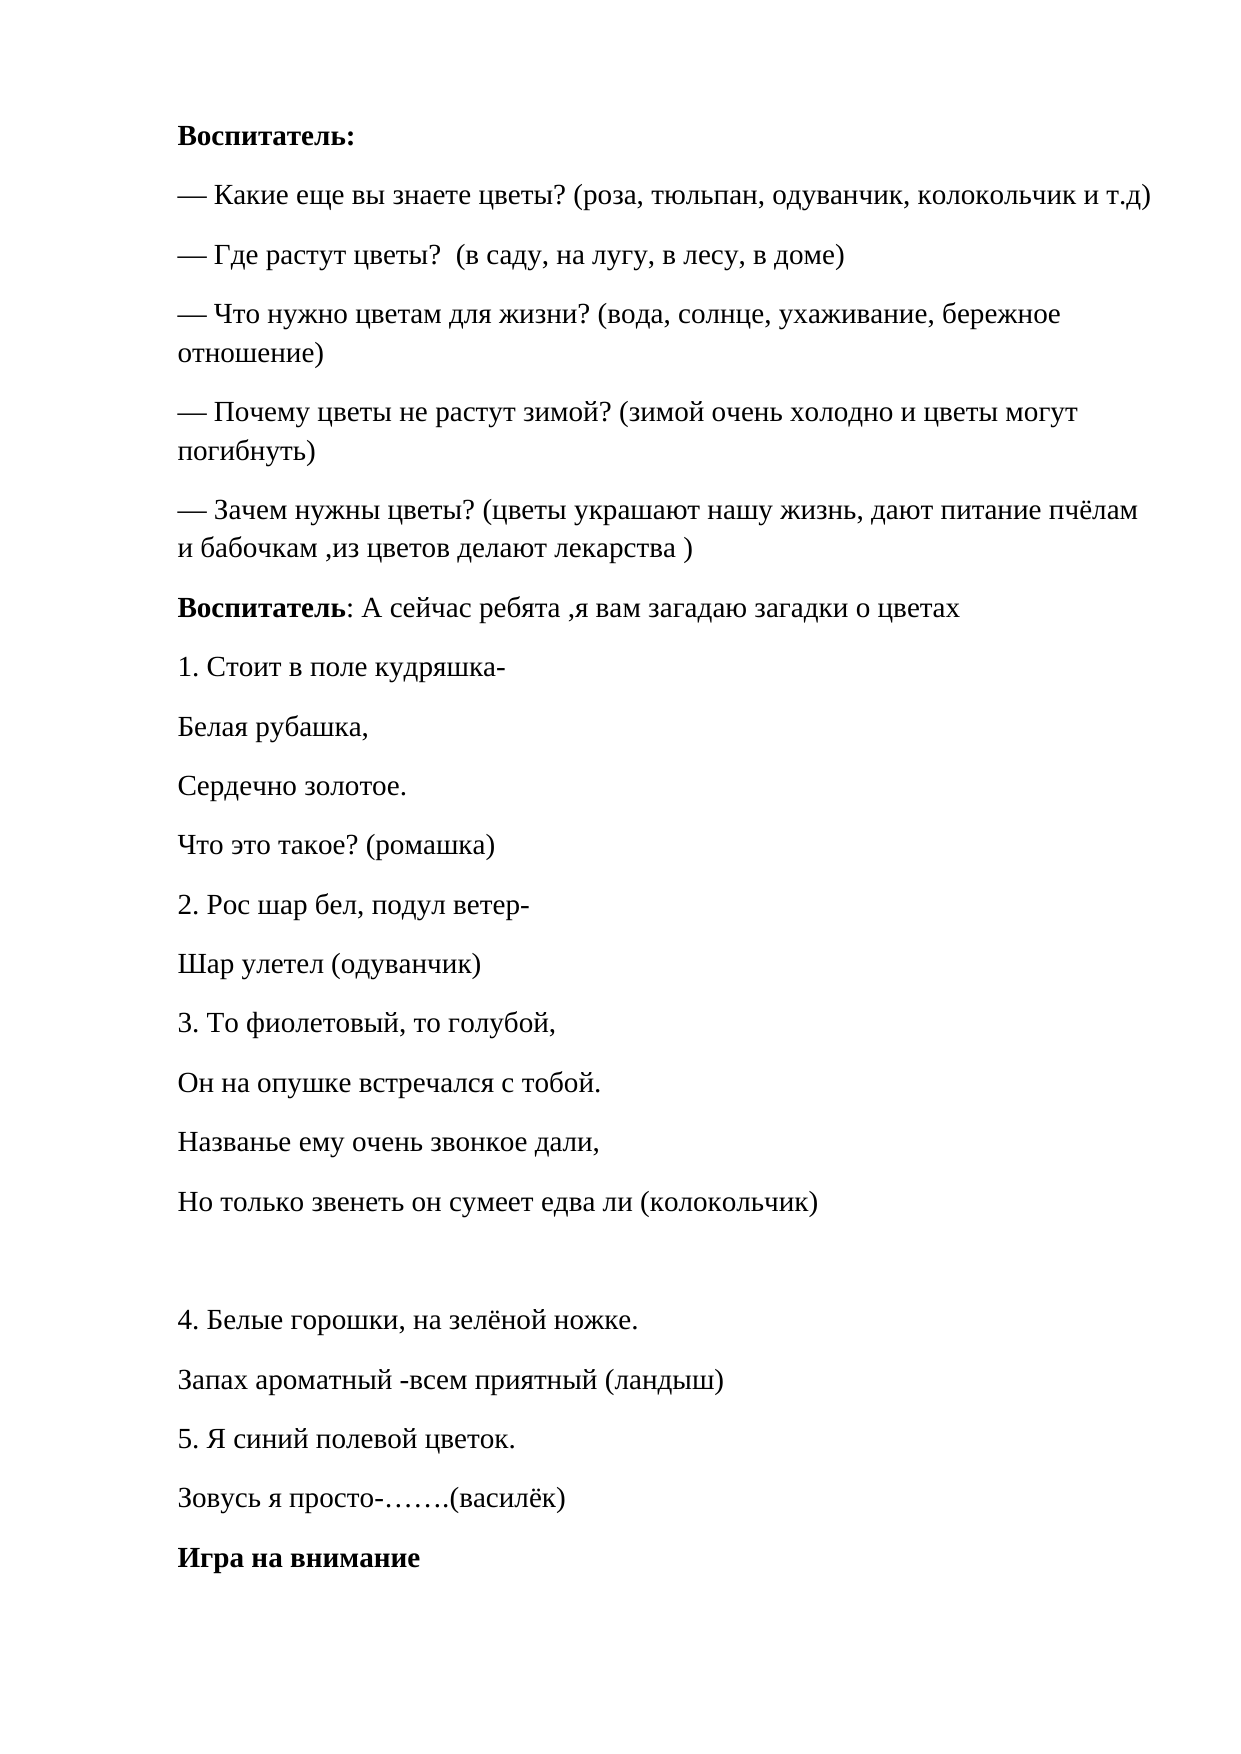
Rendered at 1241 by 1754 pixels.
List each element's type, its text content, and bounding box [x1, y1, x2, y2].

text Белая рубашка, [177, 709, 1152, 742]
text Но только звенеть он сумеет едва ли (колокольчик) [177, 1184, 1152, 1217]
text — Что нужно цветам для жизни? (вода, солнце, ухаживание, бережное отношение) [177, 296, 1152, 368]
text Шар улетел (одуванчик) [177, 946, 1152, 980]
text Запах ароматный -всем приятный (ландыш) [177, 1362, 1152, 1395]
text — Зачем нужны цветы? (цветы украшают нашу жизнь, дают питание пчёлам и бабочкам ,из цветов делают лекарства ) [177, 492, 1152, 564]
text Что это такое? (ромашка) [177, 827, 1152, 861]
text 5. Я синий полевой цветок. [177, 1421, 1152, 1455]
text — Где растут цветы? (в саду, на лугу, в лесу, в доме) [177, 237, 1152, 270]
text Воспитатель: [177, 118, 1152, 152]
text Он на опушке встречался с тобой. [177, 1065, 1152, 1098]
text Названье ему очень звонкое дали, [177, 1124, 1152, 1158]
text Сердечно золотое. [177, 768, 1152, 802]
text — Какие еще вы знаете цветы? (роза, тюльпан, одуванчик, колокольчик и т.д) [177, 177, 1152, 211]
text Зовусь я просто-…….(василёк) [177, 1481, 1152, 1514]
text Воспитатель: А сейчас ребята ,я вам загадаю загадки о цветах [177, 590, 1152, 623]
text Игра на внимание [177, 1540, 1152, 1573]
text 4. Белые горошки, на зелёной ножке. [177, 1302, 1152, 1336]
text 2. Рос шар бел, подул ветер- [177, 887, 1152, 920]
text 1. Стоит в поле кудряшка- [177, 649, 1152, 683]
text — Почему цветы не растут зимой? (зимой очень холодно и цветы могут погибнуть) [177, 394, 1152, 466]
text 3. То фиолетовый, то голубой, [177, 1006, 1152, 1039]
